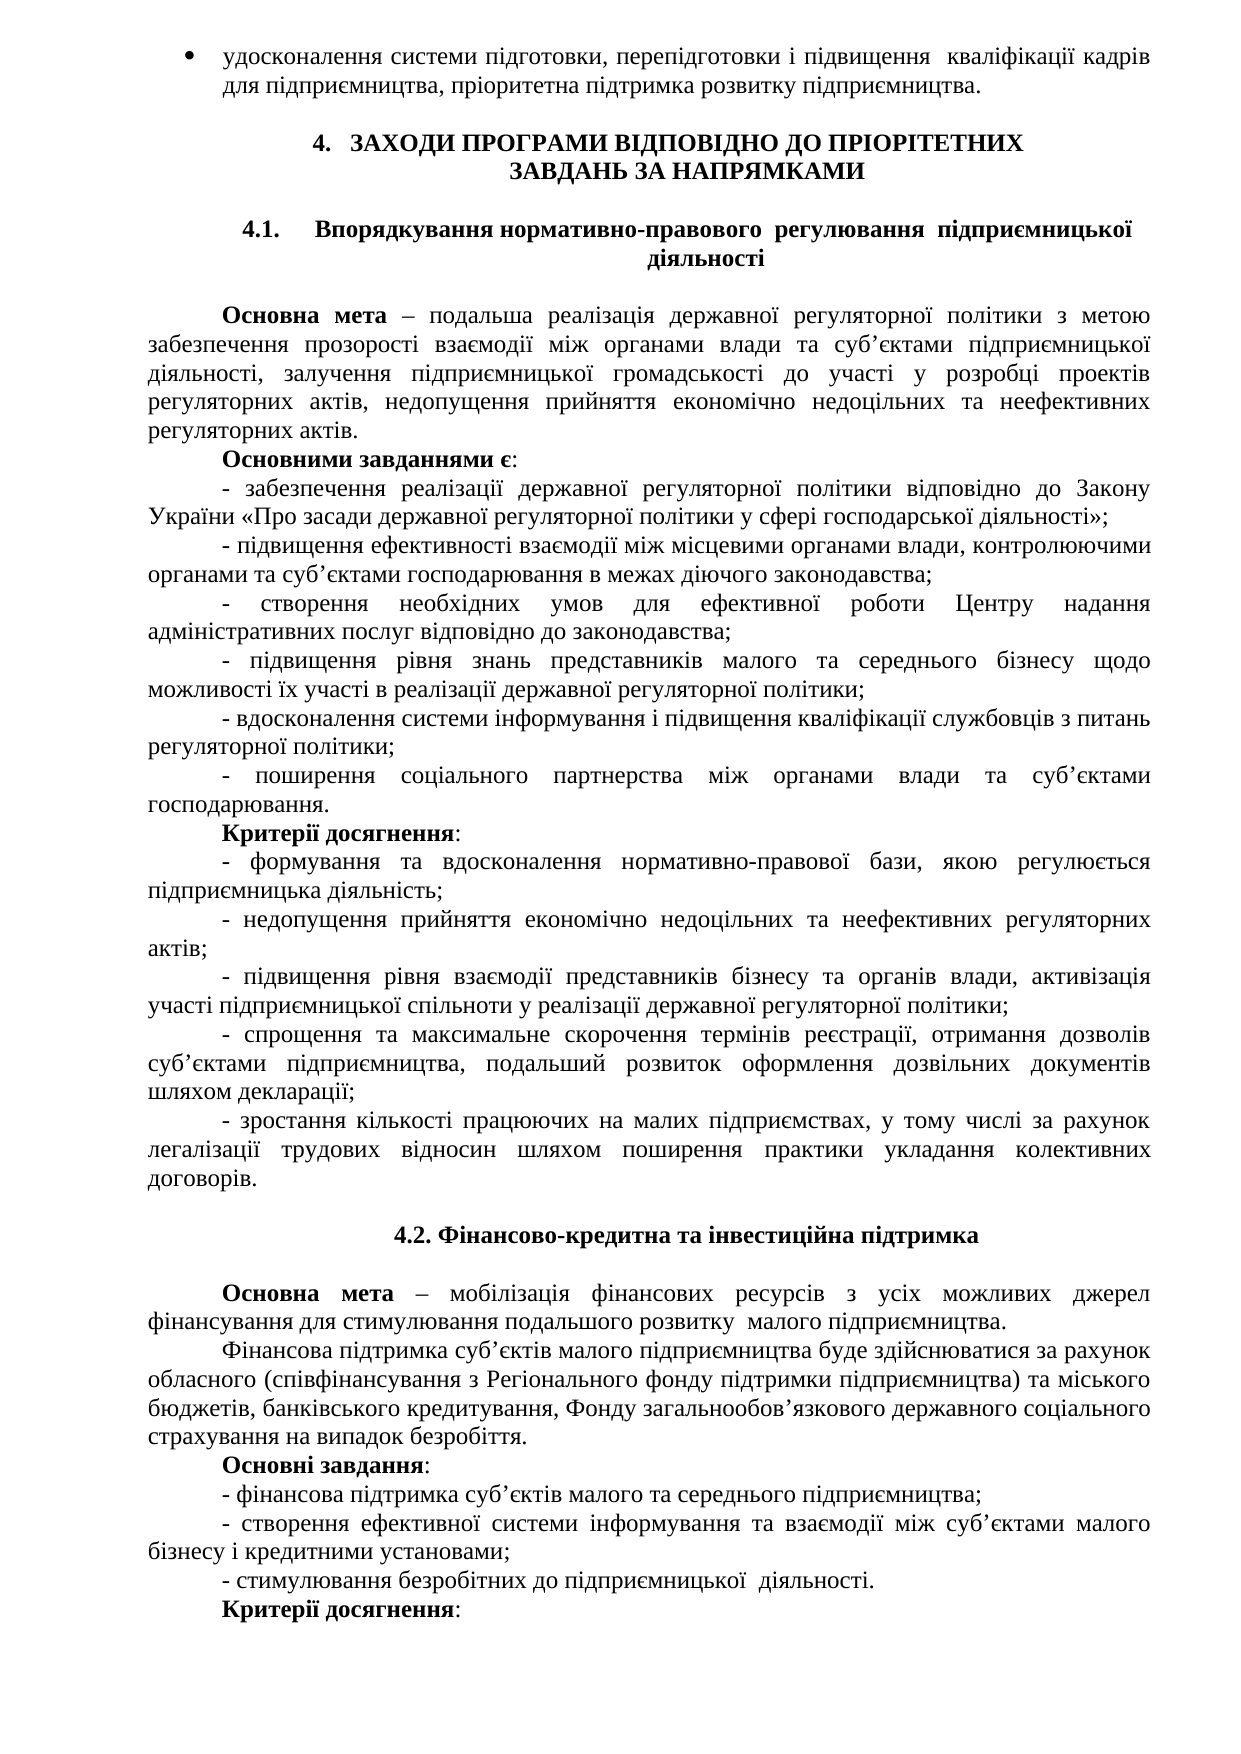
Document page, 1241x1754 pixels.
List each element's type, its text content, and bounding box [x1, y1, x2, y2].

text - створення ефективної системи інформування та взаємодії між суб’єктами малого бізнесу і кредитними установами; [148, 1508, 1152, 1565]
list ЗАХОДИ ПРОГРАМИ ВІДПОВІДНО ДО ПРІОРІТЕТНИХ [185, 128, 1152, 156]
text - вдосконалення системи інформування і підвищення кваліфікації службовців з питань регуляторної політики; [148, 703, 1152, 760]
text - підвищення рівня знань представників малого та середнього бізнесу щодо можливості їх участі в реалізації державної регуляторної політики; [148, 645, 1152, 703]
text Критерії досягнення: [148, 818, 1152, 846]
text Основні завдання: [148, 1450, 1152, 1479]
text - фінансова підтримка суб’єктів малого та середнього підприємництва; [148, 1479, 1152, 1508]
text Основна мета – мобілізація фінансових ресурсів з усіх можливих джерел фінансування для стимулювання подальшого розвитку малого підприємництва. [148, 1278, 1152, 1335]
text - спрощення та максимальне скорочення термінів реєстрації, отримання дозволів суб’єктами підприємництва, подальший розвиток оформлення дозвільних документів шляхом декларації; [148, 1019, 1152, 1105]
text - зростання кількості працюючих на малих підприємствах, у тому числі за рахунок легалізації трудових відносин шляхом поширення практики укладання колективних договорів. [148, 1105, 1152, 1191]
list удосконалення системи підготовки, перепідготовки і підвищення кваліфікації кадрів для підприємництва, пріоритетна підтримка розвитку підприємництва. [185, 41, 1152, 99]
text Основними завданнями є: [148, 444, 1152, 473]
text - формування та вдосконалення нормативно-правової бази, якою регулюється підприємницька діяльність; [148, 846, 1152, 904]
text - недопущення прийняття економічно недоцільних та неефективних регуляторних актів; [148, 904, 1152, 961]
list Впорядкування нормативно-правового регулювання підприємницької діяльності [223, 214, 1152, 271]
text - підвищення рівня взаємодії представників бізнесу та органів влади, активізація участі підприємницької спільноти у реалізації державної регуляторної політики; [148, 961, 1152, 1019]
text - стимулювання безробітних до підприємницької діяльності. [148, 1565, 1152, 1594]
text ЗАВДАНЬ ЗА НАПРЯМКАМИ [223, 156, 1152, 185]
text - створення необхідних умов для ефективної роботи Центру надання адміністративних послуг відповідно до законодавства; [148, 588, 1152, 645]
text - підвищення ефективності взаємодії між місцевими органами влади, контролюючими органами та суб’єктами господарювання в межах діючого законодавства; [148, 530, 1152, 588]
text Основна мета – подальша реалізація державної регуляторної політики з метою забезпечення прозорості взаємодії між органами влади та суб’єктами підприємницької діяльності, залучення підприємницької громадськості до участі у розробці проектів регуляторних актів, недопущення прийняття економічно недоцільних та неефективних регуляторних актів. [148, 300, 1152, 444]
text 4.2. Фінансово-кредитна та інвестиційна підтримка [148, 1220, 1152, 1249]
text - поширення соціального партнерства між органами влади та суб’єктами господарювання. [148, 760, 1152, 818]
text Фінансова підтримка суб’єктів малого підприємництва буде здійснюватися за рахунок обласного (співфінансування з Регіонального фонду підтримки підприємництва) та міського бюджетів, банківського кредитування, Фонду загальнообов’язкового державного соціального страхування на випадок безробіття. [148, 1335, 1152, 1450]
text - забезпечення реалізації державної регуляторної політики відповідно до Закону України «Про засади державної регуляторної політики у сфері господарської діяльності»; [148, 473, 1152, 530]
text Критерії досягнення: [148, 1594, 1152, 1623]
